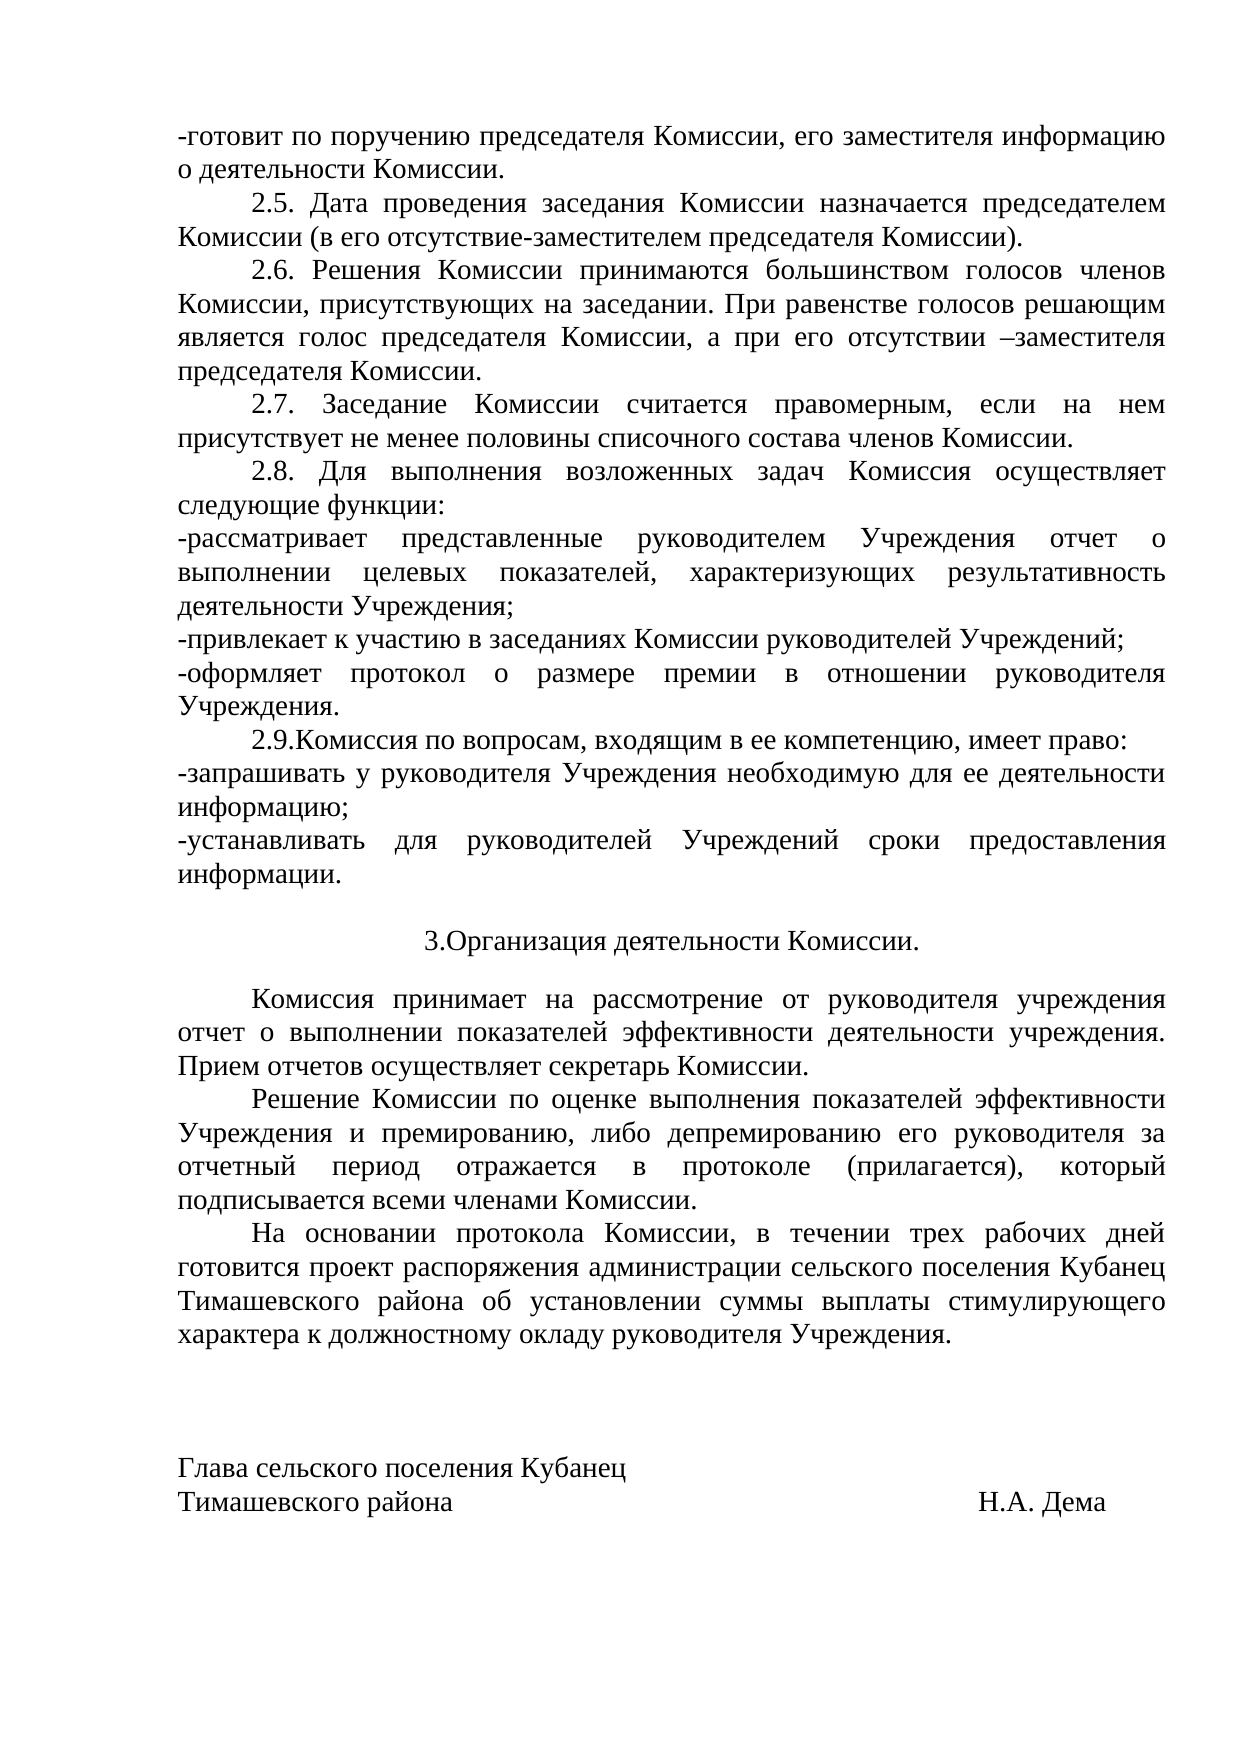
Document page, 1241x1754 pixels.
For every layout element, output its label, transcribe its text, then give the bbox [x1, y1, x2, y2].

text Тимашевского района Н.А. Дема [177, 1484, 1167, 1517]
text Решение Комиссии по оценке выполнения показателей эффективности Учреждения и премированию, либо депремированию его руководителя за отчетный период отражается в протоколе (прилагается), который подписывается всеми членами Комиссии. [177, 1081, 1167, 1216]
text -запрашивать у руководителя Учреждения необходимую для ее деятельности информацию; [177, 755, 1167, 822]
text 2.7. Заседание Комиссии считается правомерным, если на нем присутствует не менее половины списочного состава членов Комиссии. [177, 386, 1167, 453]
text 2.5. Дата проведения заседания Комиссии назначается председателем Комиссии (в его отсутствие-заместителем председателя Комиссии). [177, 185, 1167, 252]
text -оформляет протокол о размере премии в отношении руководителя Учреждения. [177, 655, 1167, 722]
text -рассматривает представленные руководителем Учреждения отчет о выполнении целевых показателей, характеризующих результативность деятельности Учреждения; [177, 521, 1167, 621]
text 2.8. Для выполнения возложенных задач Комиссия осуществляет следующие функции: [177, 453, 1167, 521]
text 3.Организация деятельности Комиссии. [177, 923, 1167, 957]
text 2.6. Решения Комиссии принимаются большинством голосов членов Комиссии, присутствующих на заседании. При равенстве голосов решающим является голос председателя Комиссии, а при его отсутствии –заместителя председателя Комиссии. [177, 252, 1167, 386]
text Глава сельского поселения Кубанец [177, 1450, 1167, 1484]
text На основании протокола Комиссии, в течении трех рабочих дней готовится проект распоряжения администрации сельского поселения Кубанец Тимашевского района об установлении суммы выплаты стимулирующего характера к должностному окладу руководителя Учреждения. [177, 1216, 1167, 1350]
text 2.9.Комиссия по вопросам, входящим в ее компетенцию, имеет право: [177, 722, 1167, 755]
text -привлекает к участию в заседаниях Комиссии руководителей Учреждений; [177, 621, 1167, 655]
text Комиссия принимает на рассмотрение от руководителя учреждения отчет о выполнении показателей эффективности деятельности учреждения. Прием отчетов осуществляет секретарь Комиссии. [177, 981, 1167, 1081]
text -устанавливать для руководителей Учреждений сроки предоставления информации. [177, 822, 1167, 889]
text -готовит по поручению председателя Комиссии, его заместителя информацию о деятельности Комиссии. [177, 118, 1167, 185]
